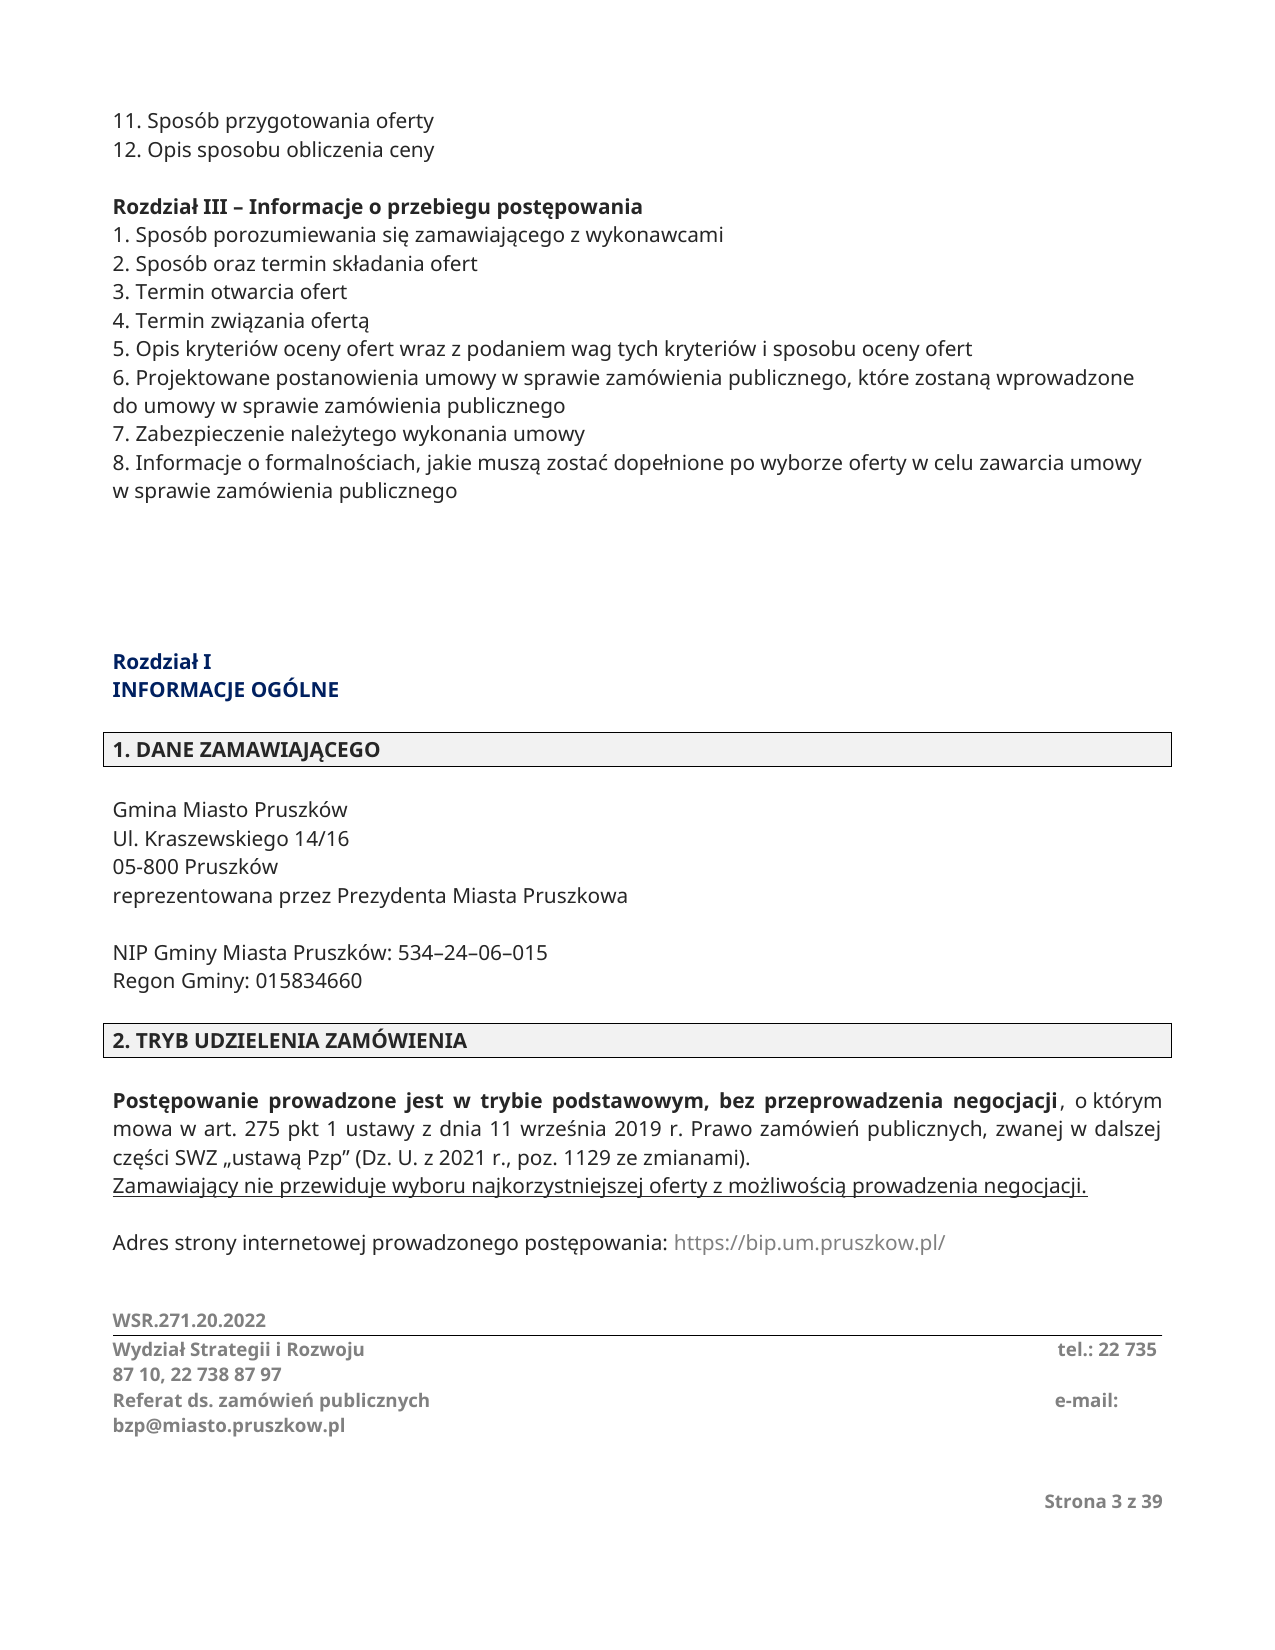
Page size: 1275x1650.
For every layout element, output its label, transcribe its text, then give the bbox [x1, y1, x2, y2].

text Rozdział I [112, 647, 1162, 675]
text 1. Sposób porozumiewania się zamawiającego z wykonawcami [112, 220, 1162, 249]
text 1. DANE ZAMAWIAJĄCEGO [104, 733, 1171, 766]
text 6. Projektowane postanowienia umowy w sprawie zamówienia publicznego, które zostaną wprowadzone do umowy w sprawie zamówienia publicznego [112, 363, 1162, 419]
text NIP Gminy Miasta Pruszków: 534–24–06–015 [112, 938, 1162, 966]
text 7. Zabezpieczenie należytego wykonania umowy [112, 419, 1162, 448]
text 12. Opis sposobu obliczenia ceny [112, 135, 1162, 163]
text 11. Sposób przygotowania oferty [112, 107, 1162, 135]
text Rozdział III – Informacje o przebiegu postępowania [112, 192, 1162, 220]
text Gmina Miasto Pruszków [112, 795, 1162, 824]
text 8. Informacje o formalnościach, jakie muszą zostać dopełnione po wyborze oferty w celu zawarcia umowy w sprawie zamówienia publicznego [112, 448, 1162, 505]
text reprezentowana przez Prezydenta Miasta Pruszkowa [112, 881, 1162, 909]
text INFORMACJE OGÓLNE [112, 675, 1162, 704]
text 4. Termin związania ofertą [112, 306, 1162, 334]
text Zamawiający nie przewiduje wyboru najkorzystniejszej oferty z możliwością prowadzenia negocjacji. [112, 1171, 1162, 1200]
text 3. Termin otwarcia ofert [112, 277, 1162, 306]
text Adres strony internetowej prowadzonego postępowania: https://bip.um.pruszkow.pl/ [112, 1228, 1162, 1257]
text Postępowanie prowadzone jest w trybie podstawowym, bez przeprowadzenia negocjacji, o którym mowa w art. 275 pkt 1 ustawy z dnia 11 września 2019 r. Prawo zamówień publicznych, zwanej w dalszej części SWZ „ustawą Pzp” (Dz. U. z 2021 r., poz. 1129 ze zmianami). [112, 1086, 1162, 1171]
text Regon Gminy: 015834660 [112, 966, 1162, 994]
text 2. Sposób oraz termin składania ofert [112, 249, 1162, 277]
text Ul. Kraszewskiego 14/16 [112, 824, 1162, 852]
text 2. TRYB UDZIELENIA ZAMÓWIENIA [104, 1024, 1171, 1057]
text 05-800 Pruszków [112, 852, 1162, 881]
text 5. Opis kryteriów oceny ofert wraz z podaniem wag tych kryteriów i sposobu oceny ofert [112, 334, 1162, 363]
